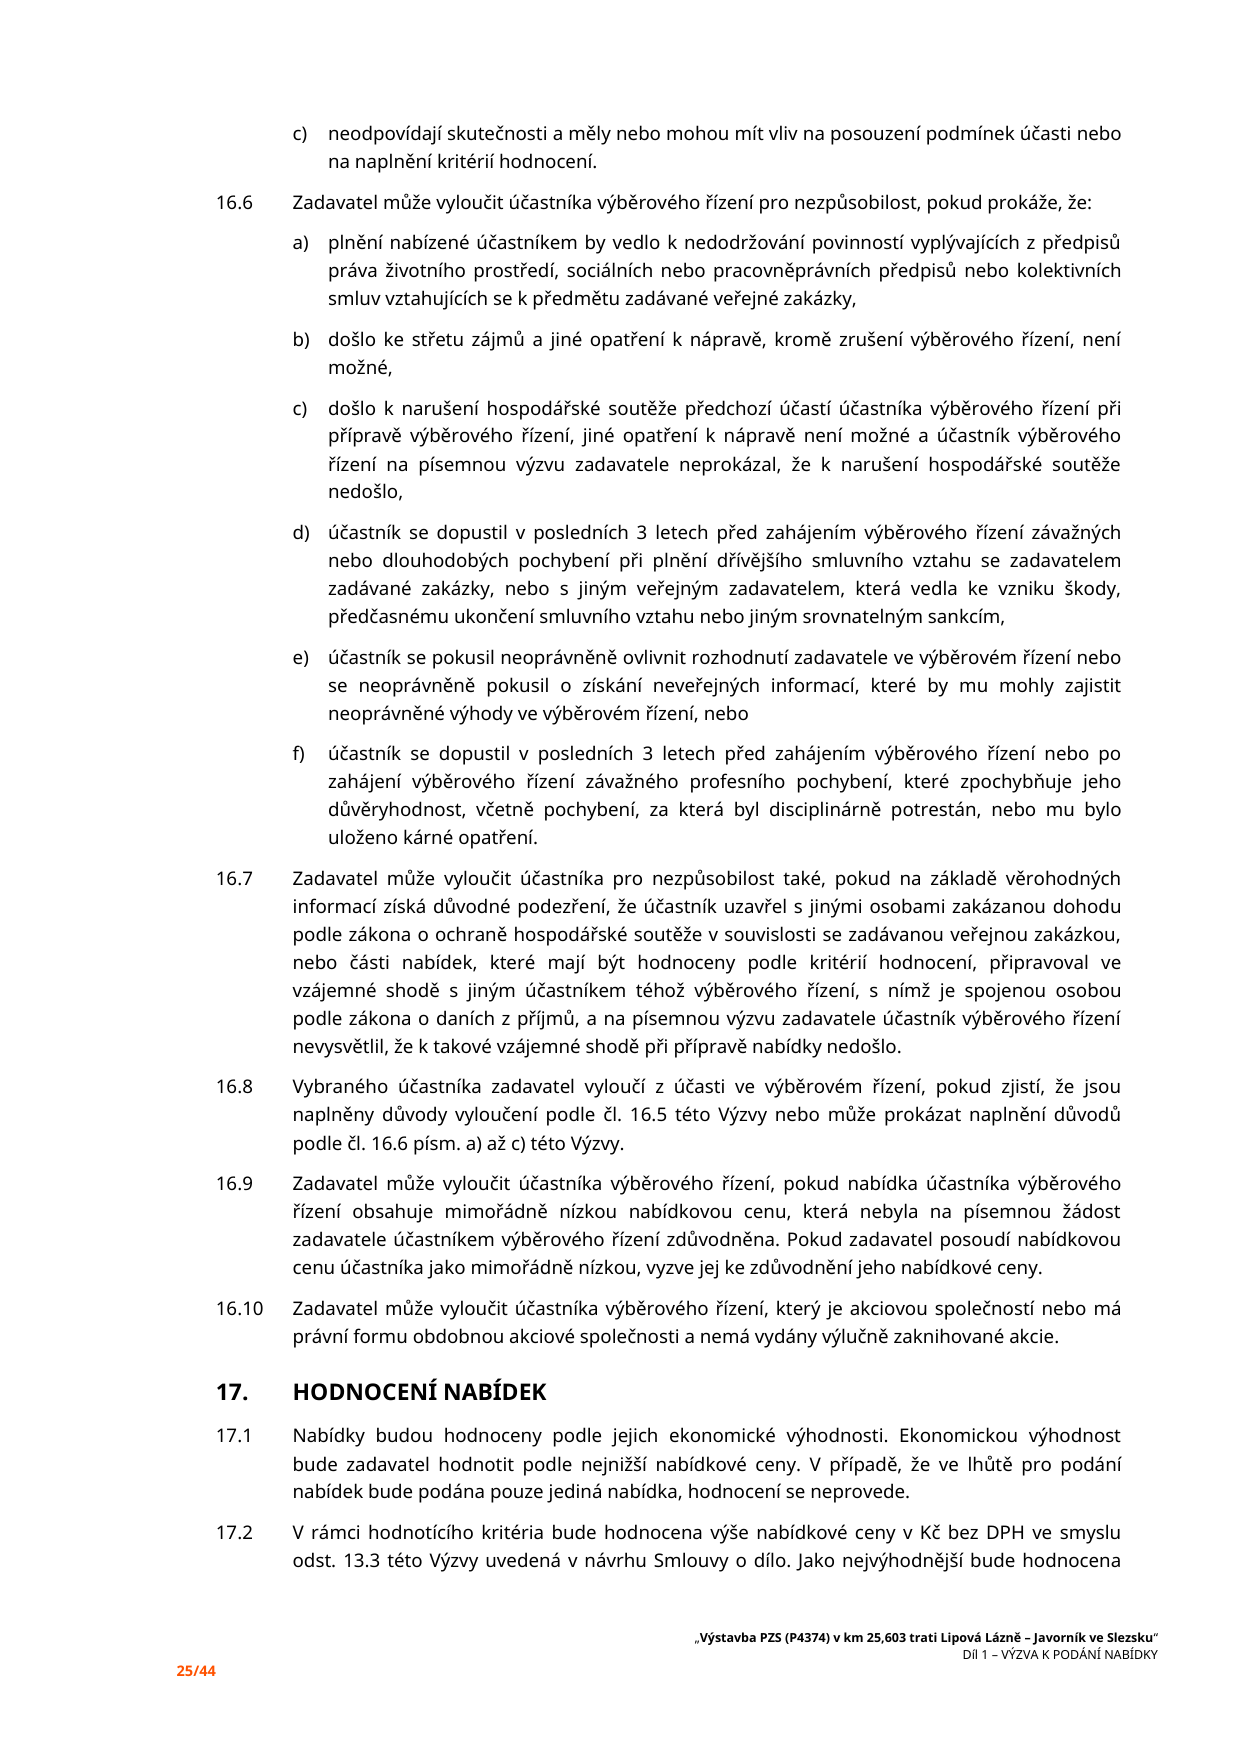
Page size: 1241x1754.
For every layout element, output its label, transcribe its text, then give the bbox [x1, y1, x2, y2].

list neodpovídají skutečnosti a měly nebo mohou mít vliv na posouzení podmínek účasti nebo na naplnění kritérií hodnocení. [292, 121, 1122, 174]
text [216, 1519, 1122, 1573]
list plnění nabízené účastníkem by vedlo k nedodržování povinností vyplývajících z předpisů práva životního prostředí, sociálních nebo pracovněprávních předpisů nebo kolektivních smluv vztahujících se k předmětu zadávané veřejné zakázky, [292, 230, 1122, 311]
list účastník se pokusil neoprávněně ovlivnit rozhodnutí zadavatele ve výběrovém řízení nebo se neoprávněně pokusil o získání neveřejných informací, které by mu mohly zajistit neoprávněné výhody ve výběrovém řízení, nebo [292, 644, 1122, 726]
list účastník se dopustil v posledních 3 letech před zahájením výběrového řízení závažných nebo dlouhodobých pochybení při plnění dřívějšího smluvního vztahu se zadavatelem zadávané zakázky, nebo s jiným veřejným zadavatelem, která vedla ke vzniku škody, předčasnému ukončení smluvního vztahu nebo jiným srovnatelným sankcím, [292, 519, 1122, 629]
text Zadavatel může vyloučit účastníka výběrového řízení pro nezpůsobilost, pokud prokáže, že: [216, 189, 1122, 215]
text Zadavatel může vyloučit účastníka výběrového řízení, pokud nabídka účastníka výběrového řízení obsahuje mimořádně nízkou nabídkovou cenu, která nebyla na písemnou žádost zadavatele účastníkem výběrového řízení zdůvodněna. Pokud zadavatel posoudí nabídkovou cenu účastníka jako mimořádně nízkou, vyzve jej ke zdůvodnění jeho nabídkové ceny. [216, 1170, 1122, 1280]
text Nabídky budou hodnoceny podle jejich ekonomické výhodnosti. Ekonomickou výhodnost bude zadavatel hodnotit podle nejnižší nabídkové ceny. V případě, že ve lhůtě pro podání nabídek bude podána pouze jediná nabídka, hodnocení se neprovede. [216, 1423, 1122, 1504]
text Vybraného účastníka zadavatel vyloučí z účasti ve výběrovém řízení, pokud zjistí, že jsou naplněny důvody vyloučení podle čl. 16.5 této Výzvy nebo může prokázat naplnění důvodů podle čl. 16.6 písm. a) až c) této Výzvy. [216, 1074, 1122, 1155]
list došlo ke střetu zájmů a jiné opatření k nápravě, kromě zrušení výběrového řízení, není možné, [292, 326, 1122, 380]
text Zadavatel může vyloučit účastníka výběrového řízení, který je akciovou společností nebo má právní formu obdobnou akciové společnosti a nemá vydány výlučně zaknihované akcie. [216, 1295, 1122, 1348]
text Zadavatel může vyloučit účastníka pro nezpůsobilost také, pokud na základě věrohodných informací získá důvodné podezření, že účastník uzavřel s jinými osobami zakázanou dohodu podle zákona o ochraně hospodářské soutěže v souvislosti se zadávanou veřejnou zakázkou, nebo části nabídek, které mají být hodnoceny podle kritérií hodnocení, připravoval ve vzájemné shodě s jiným účastníkem téhož výběrového řízení, s nímž je spojenou osobou podle zákona o daních z příjmů, a na písemnou výzvu zadavatele účastník výběrového řízení nevysvětlil, že k takové vzájemné shodě při přípravě nabídky nedošlo. [216, 865, 1122, 1059]
list došlo k narušení hospodářské soutěže předchozí účastí účastníka výběrového řízení při přípravě výběrového řízení, jiné opatření k nápravě není možné a účastník výběrového řízení na písemnou výzvu zadavatele neprokázal, že k narušení hospodářské soutěže nedošlo, [292, 395, 1122, 504]
text HODNOCENÍ NABÍDEK [216, 1376, 1122, 1407]
list účastník se dopustil v posledních 3 letech před zahájením výběrového řízení nebo po zahájení výběrového řízení závažného profesního pochybení, které zpochybňuje jeho důvěryhodnost, včetně pochybení, za která byl disciplinárně potrestán, nebo mu bylo uloženo kárné opatření. [292, 741, 1122, 850]
